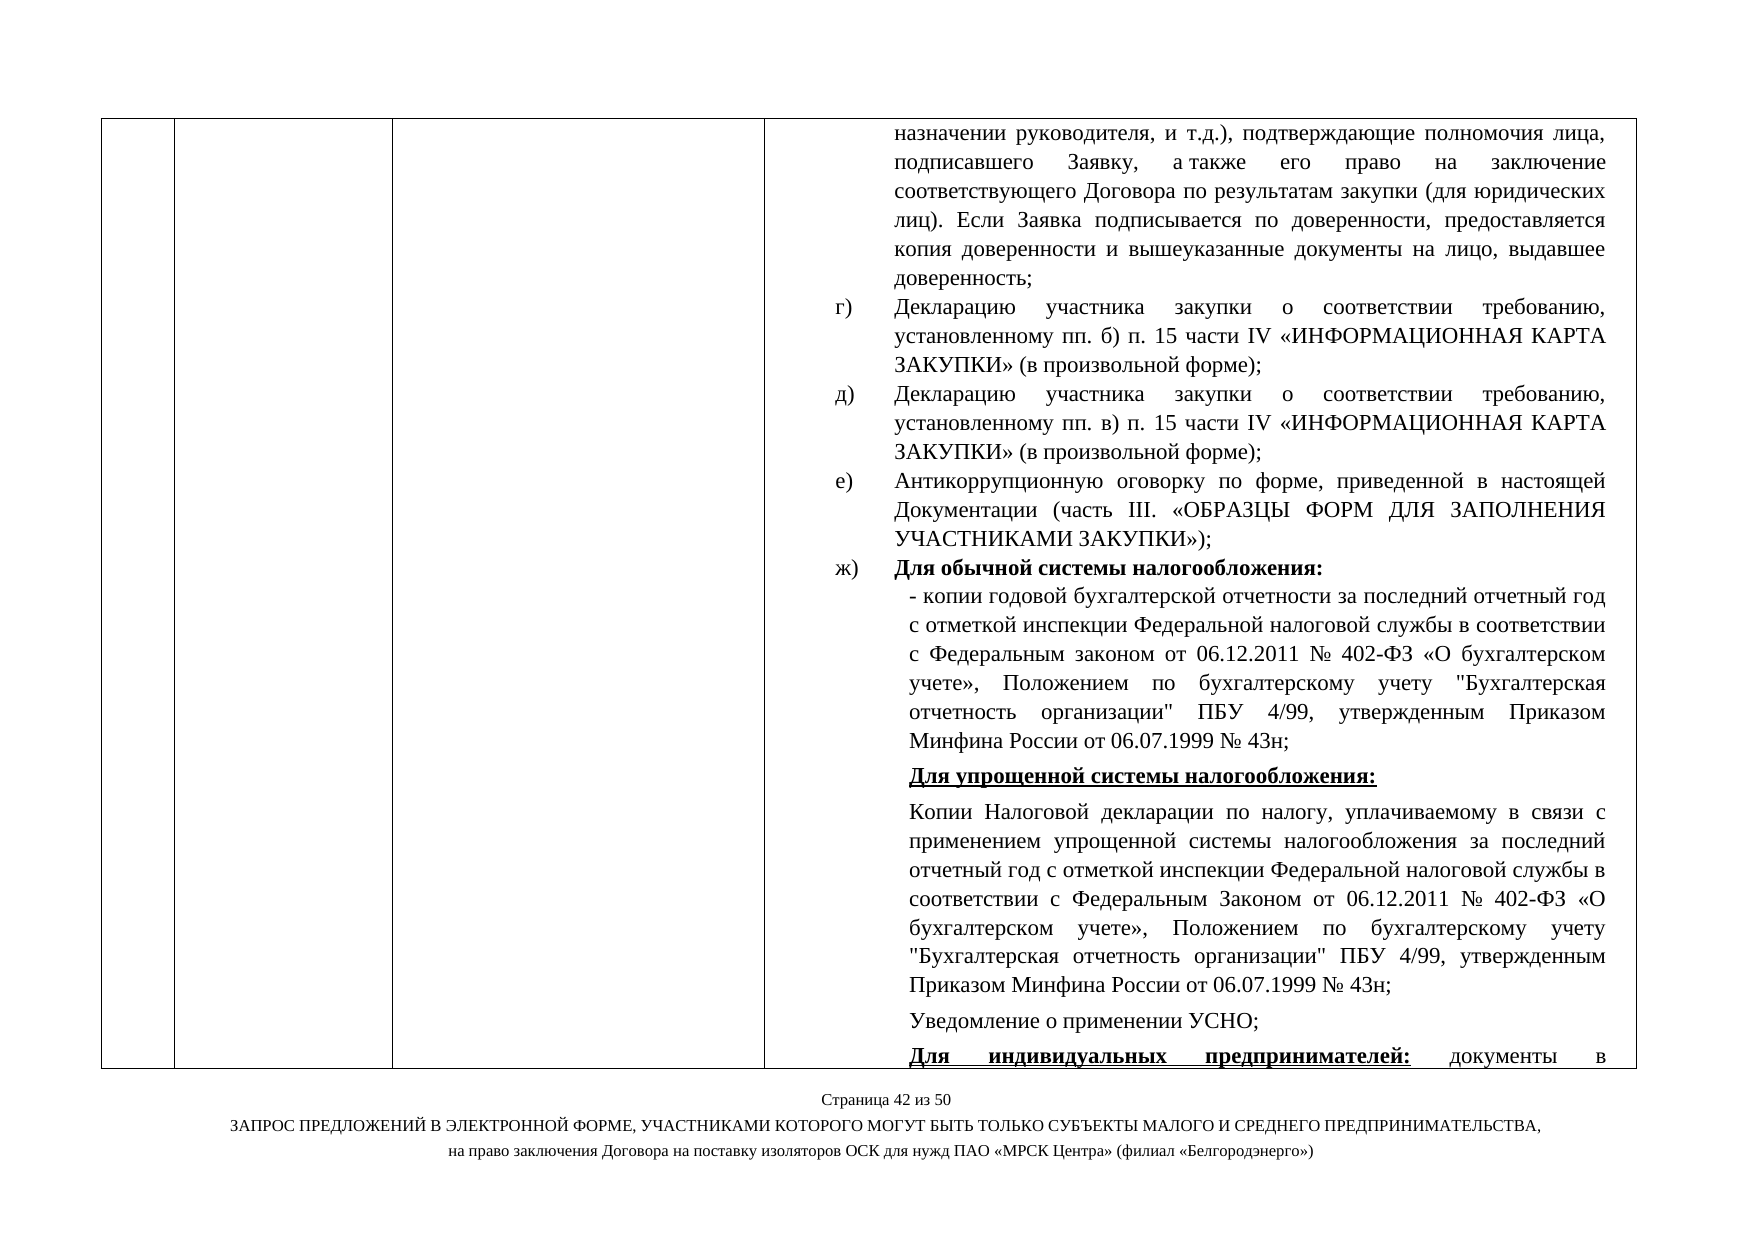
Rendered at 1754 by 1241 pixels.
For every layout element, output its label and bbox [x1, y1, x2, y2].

table_cell [102, 119, 174, 1068]
table_cell [765, 119, 1636, 1068]
table_cell [393, 119, 764, 1068]
table_cell [175, 119, 392, 1068]
